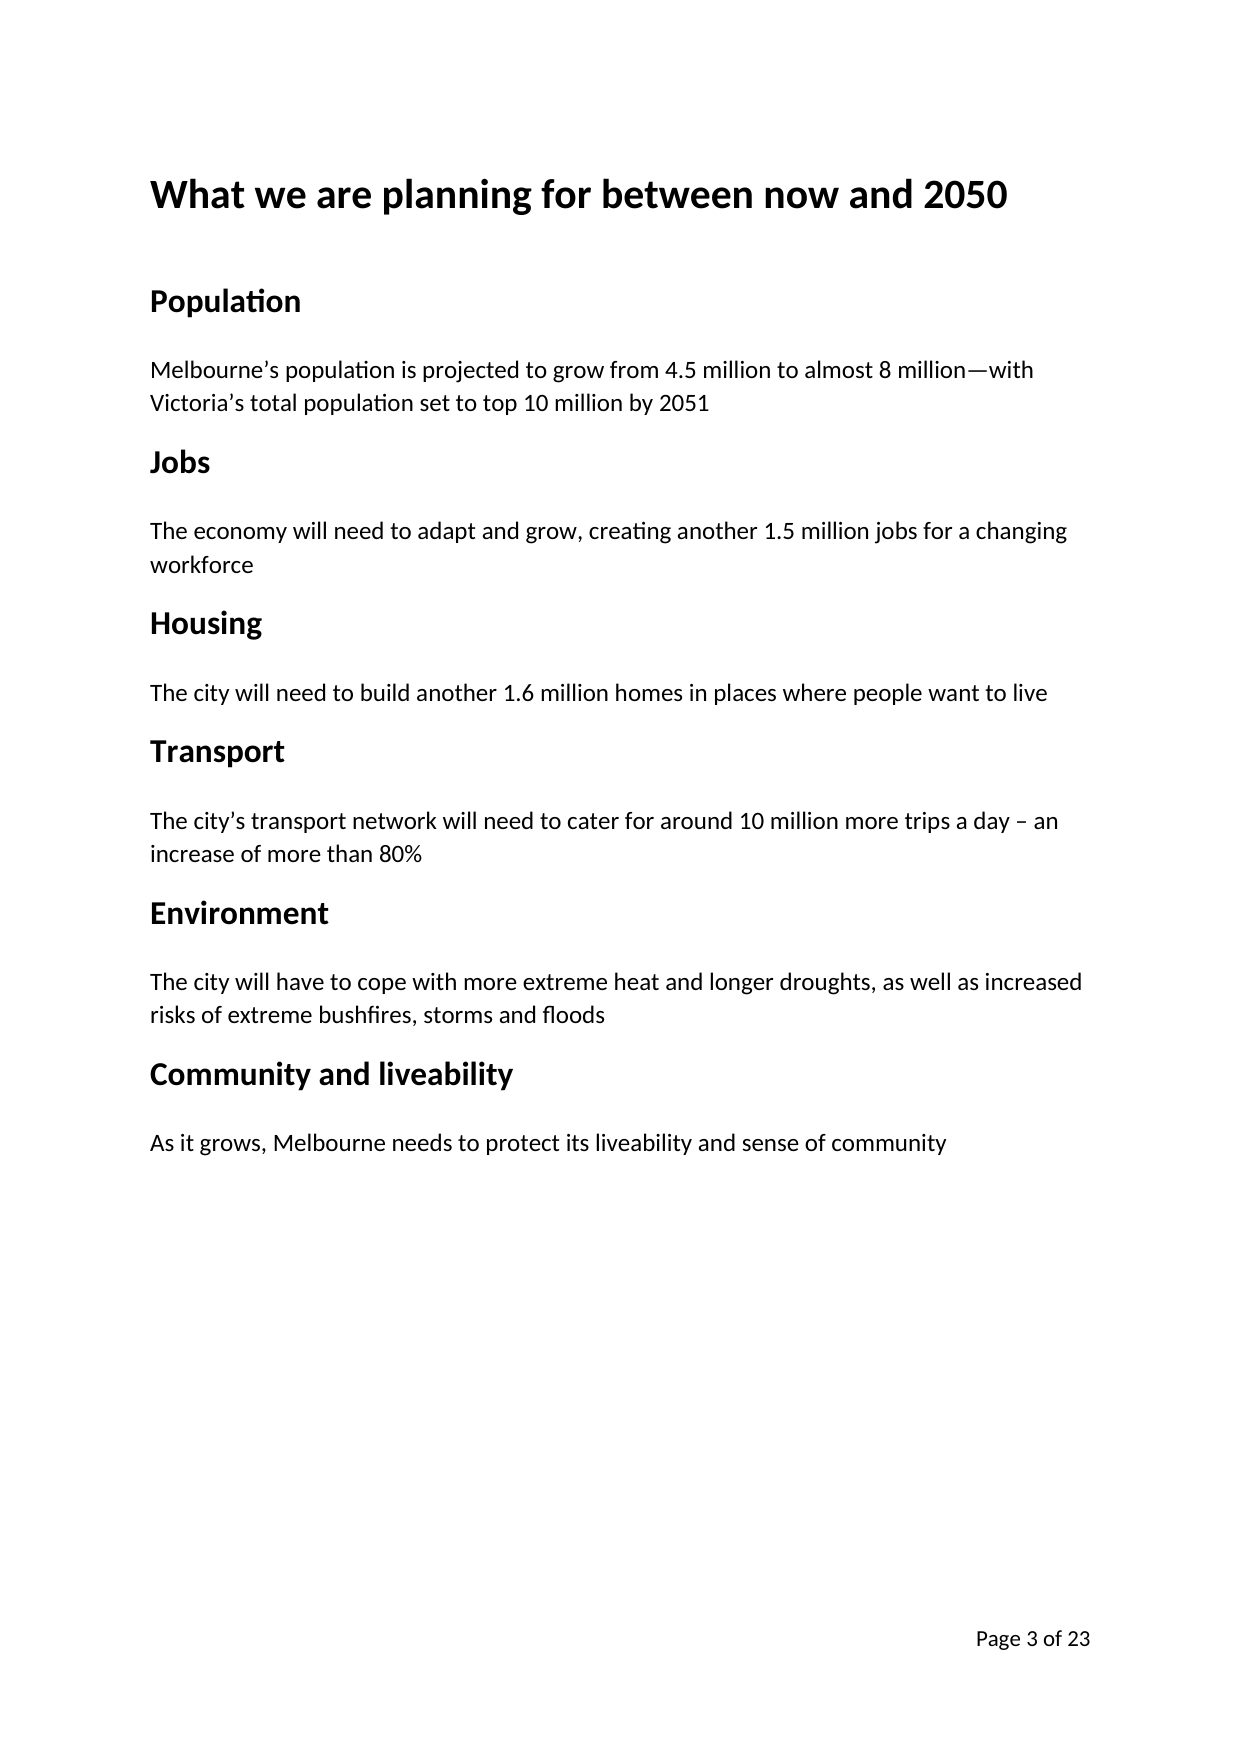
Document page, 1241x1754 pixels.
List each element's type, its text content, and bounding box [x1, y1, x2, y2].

text The economy will need to adapt and grow, creating another 1.5 million jobs for a changing workforce [150, 513, 1090, 579]
text The city will need to build another 1.6 million homes in places where people want to live [150, 674, 1090, 707]
subtitle Community and liveability [150, 1053, 1090, 1094]
text As it grows, Melbourne needs to protect its liveability and sense of community [150, 1125, 1090, 1158]
text The city will have to cope with more extreme heat and longer droughts, as well as increased risks of extreme bushfires, storms and floods [150, 963, 1090, 1030]
text Melbourne’s population is projected to grow from 4.5 million to almost 8 million—with Victoria’s total population set to top 10 million by 2051 [150, 351, 1090, 418]
text The city’s transport network will need to cater for around 10 million more trips a day – an increase of more than 80% [150, 802, 1090, 869]
subtitle Population [150, 279, 1090, 320]
subtitle Environment [150, 892, 1090, 932]
subtitle Housing [150, 602, 1090, 643]
subtitle What we are planning for between now and 2050 [150, 168, 1090, 219]
subtitle Jobs [150, 441, 1090, 482]
subtitle Transport [150, 730, 1090, 771]
